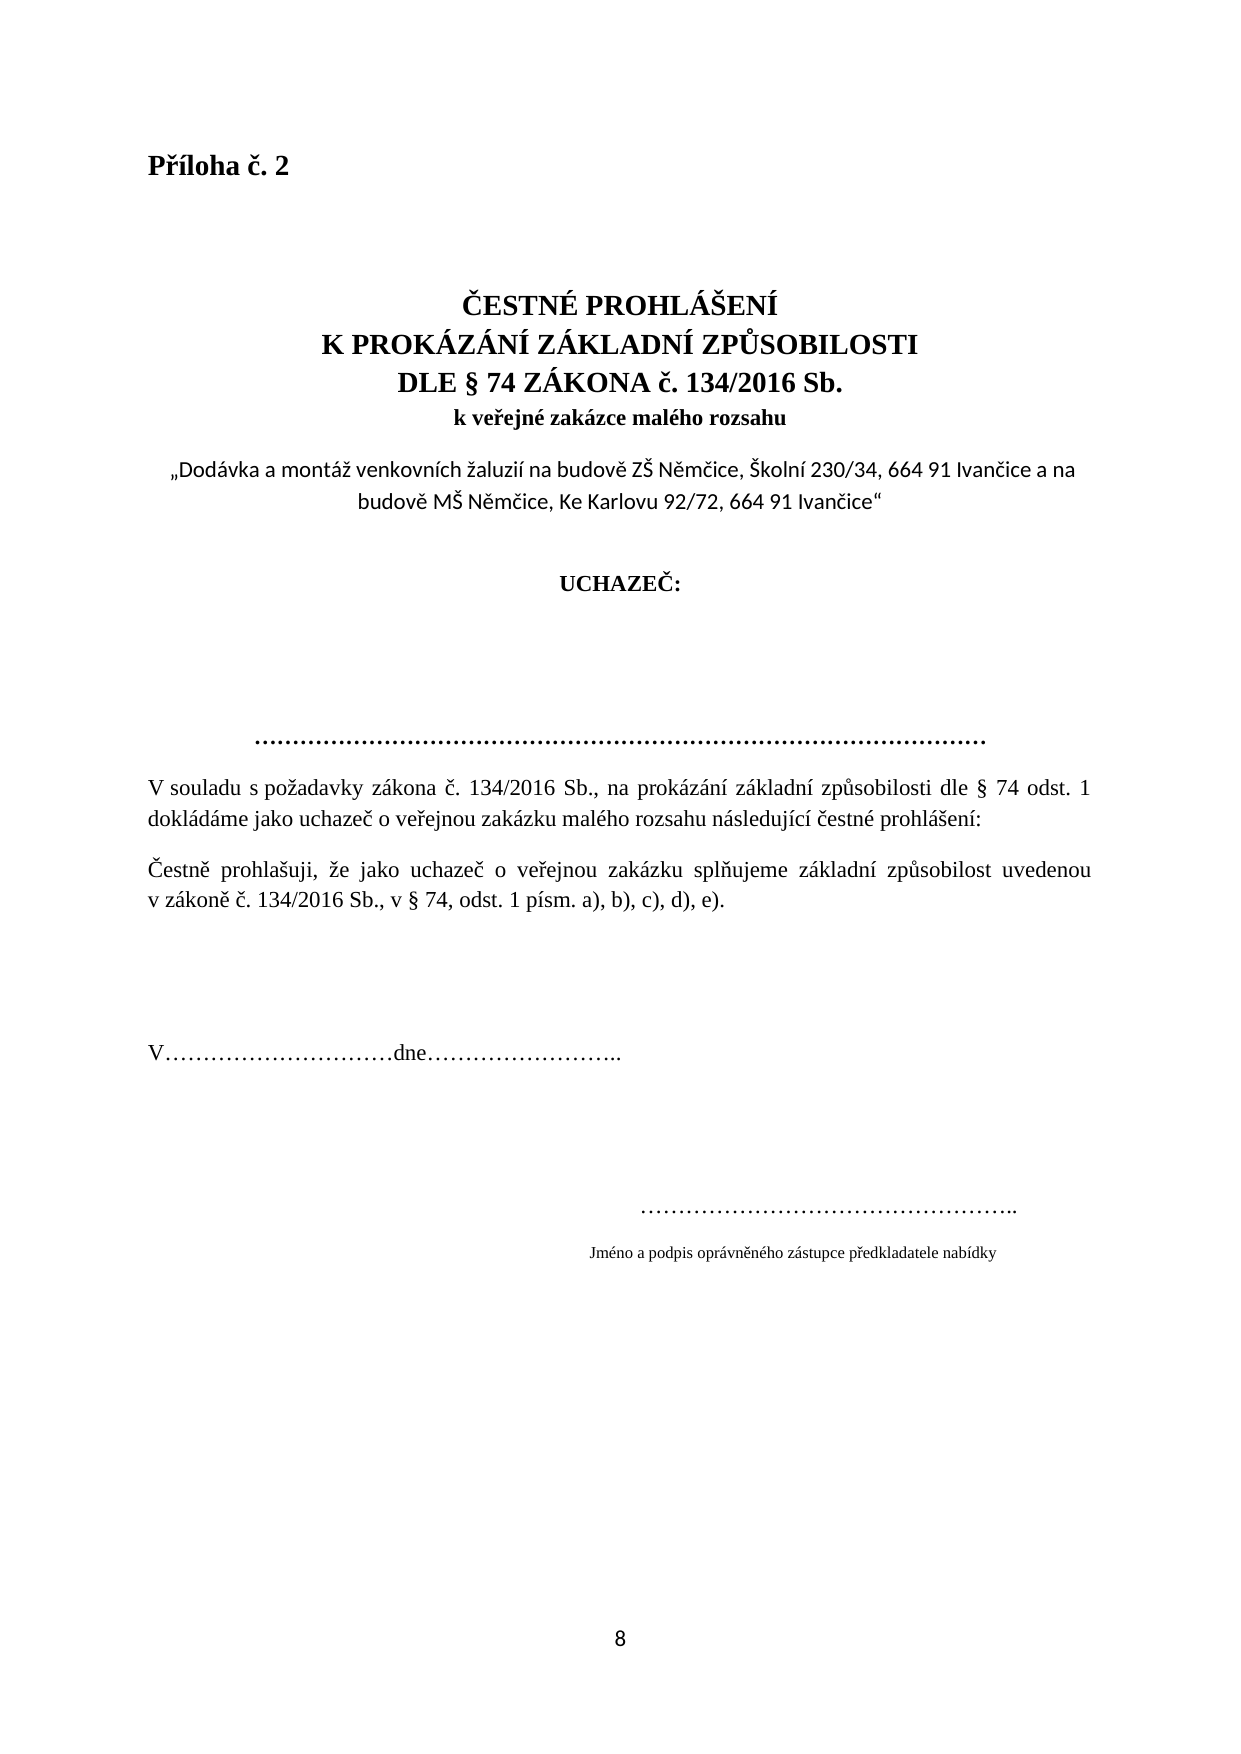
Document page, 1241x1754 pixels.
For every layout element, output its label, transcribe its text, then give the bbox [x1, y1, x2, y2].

text V souladu s požadavky zákona č. 134/2016 Sb., na prokázání základní způsobilosti dle § 74 odst. 1 dokládáme jako uchazeč o veřejnou zakázku malého rozsahu následující čestné prohlášení: [148, 774, 1093, 831]
text K PROKÁZÁNÍ ZÁKLADNÍ ZPŮSOBILOSTI DLE § 74 ZÁKONA č. 134/2016 Sb. [148, 327, 1093, 399]
text ČESTNÉ PROHLÁŠENÍ [148, 288, 1093, 322]
text k veřejné zakázce malého rozsahu [148, 404, 1093, 430]
text UCHAZEČ: [148, 540, 1093, 597]
text ………………………………………….. [148, 1192, 1093, 1218]
text Čestně prohlašuji, že jako uchazeč o veřejnou zakázku splňujeme základní způsobilost uvedenou v zákoně č. 134/2016 Sb., v § 74, odst. 1 písm. a), b), c), d), e). [148, 856, 1093, 912]
text Jméno a podpis oprávněného zástupce předkladatele nabídky [148, 1243, 1093, 1262]
text Příloha č. 2 [148, 148, 1093, 181]
text V…………………………dne…………………….. [148, 1039, 1093, 1065]
text …………………………………………………………………………………… [148, 723, 1093, 750]
